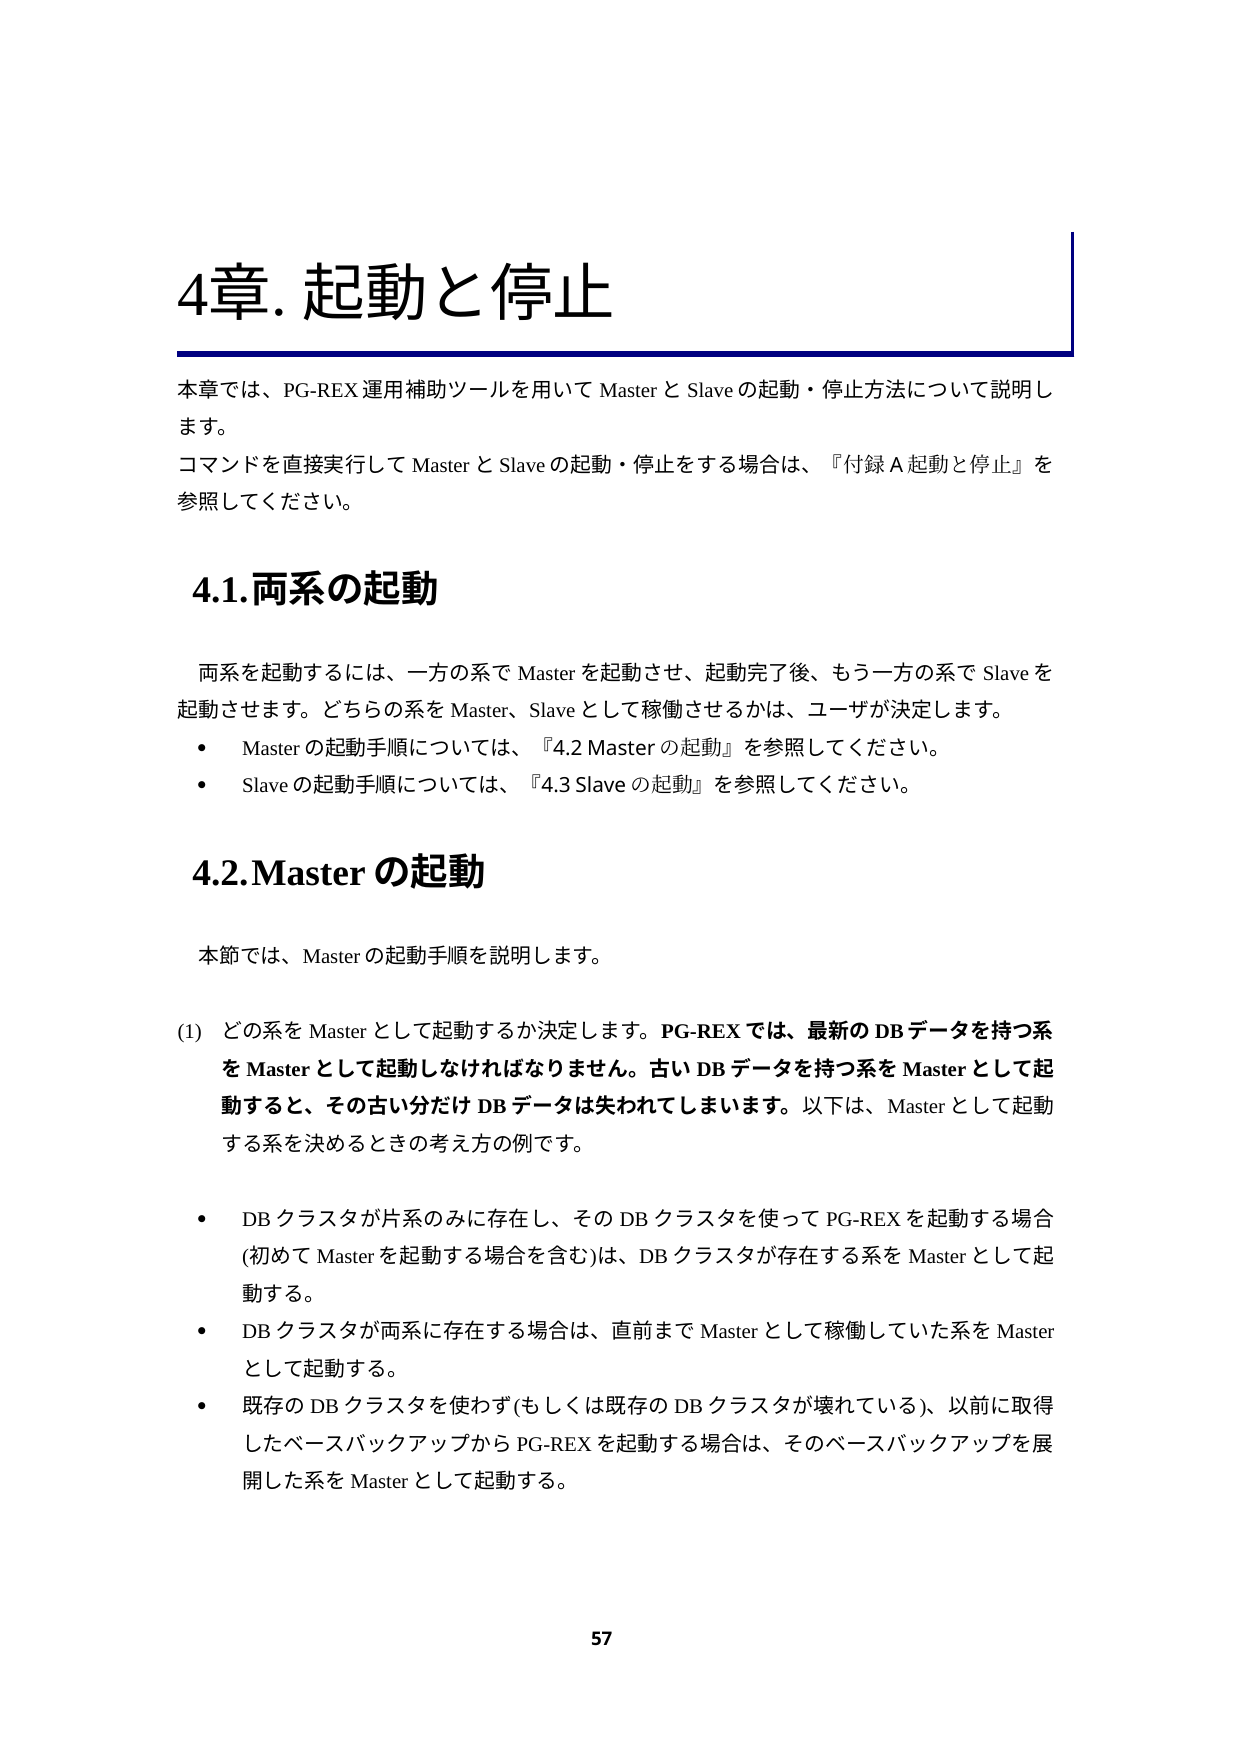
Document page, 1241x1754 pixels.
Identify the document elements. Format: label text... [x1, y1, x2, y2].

subtitle 起動と停止 [177, 232, 1071, 351]
list どの系をMasterとして起動するか決定します。PG-REXでは、最新のDBデータを持つ系をMasterとして起動しなければなりません。古いDBデータを持つ系をMasterとして起動すると、その古い分だけDBデータは失われてしまいます。以下は、Masterとして起動する系を決めるときの考え方の例です。 [177, 1011, 1054, 1161]
list 既存のDBクラスタを使わず(もしくは既存のDBクラスタが壊れている)、以前に取得したベースバックアップからPG-REXを起動する場合は、そのベースバックアップを展開した系をMasterとして起動する。 [198, 1386, 1054, 1498]
list Masterの起動手順については、『4.2 Masterの起動』を参照してください。 [198, 728, 1054, 765]
text 両系を起動するには、一方の系でMasterを起動させ、起動完了後、もう一方の系でSlaveを起動させます。どちらの系をMaster、Slaveとして稼働させるかは、ユーザが決定します。 [177, 653, 1054, 728]
list DBクラスタが両系に存在する場合は、直前までMasterとして稼働していた系をMasterとして起動する。 [198, 1311, 1054, 1386]
subtitle 両系の起動 [192, 548, 1063, 623]
list Slaveの起動手順については、『4.3 Slaveの起動』を参照してください。 [198, 765, 1054, 803]
text 本節では、Masterの起動手順を説明します。 [177, 936, 1054, 973]
list DBクラスタが片系のみに存在し、そのDBクラスタを使ってPG-REXを起動する場合(初めてMasterを起動する場合を含む)は、DBクラスタが存在する系をMasterとして起動する。 [198, 1198, 1054, 1311]
subtitle Masterの起動 [192, 832, 1063, 907]
text コマンドを直接実行してMasterとSlaveの起動・停止をする場合は、『付録A起動と停止』を参照してください。 [177, 444, 1054, 519]
text 本章では、PG-REX運用補助ツールを用いてMasterとSlaveの起動・停止方法について説明します。 [177, 369, 1054, 444]
